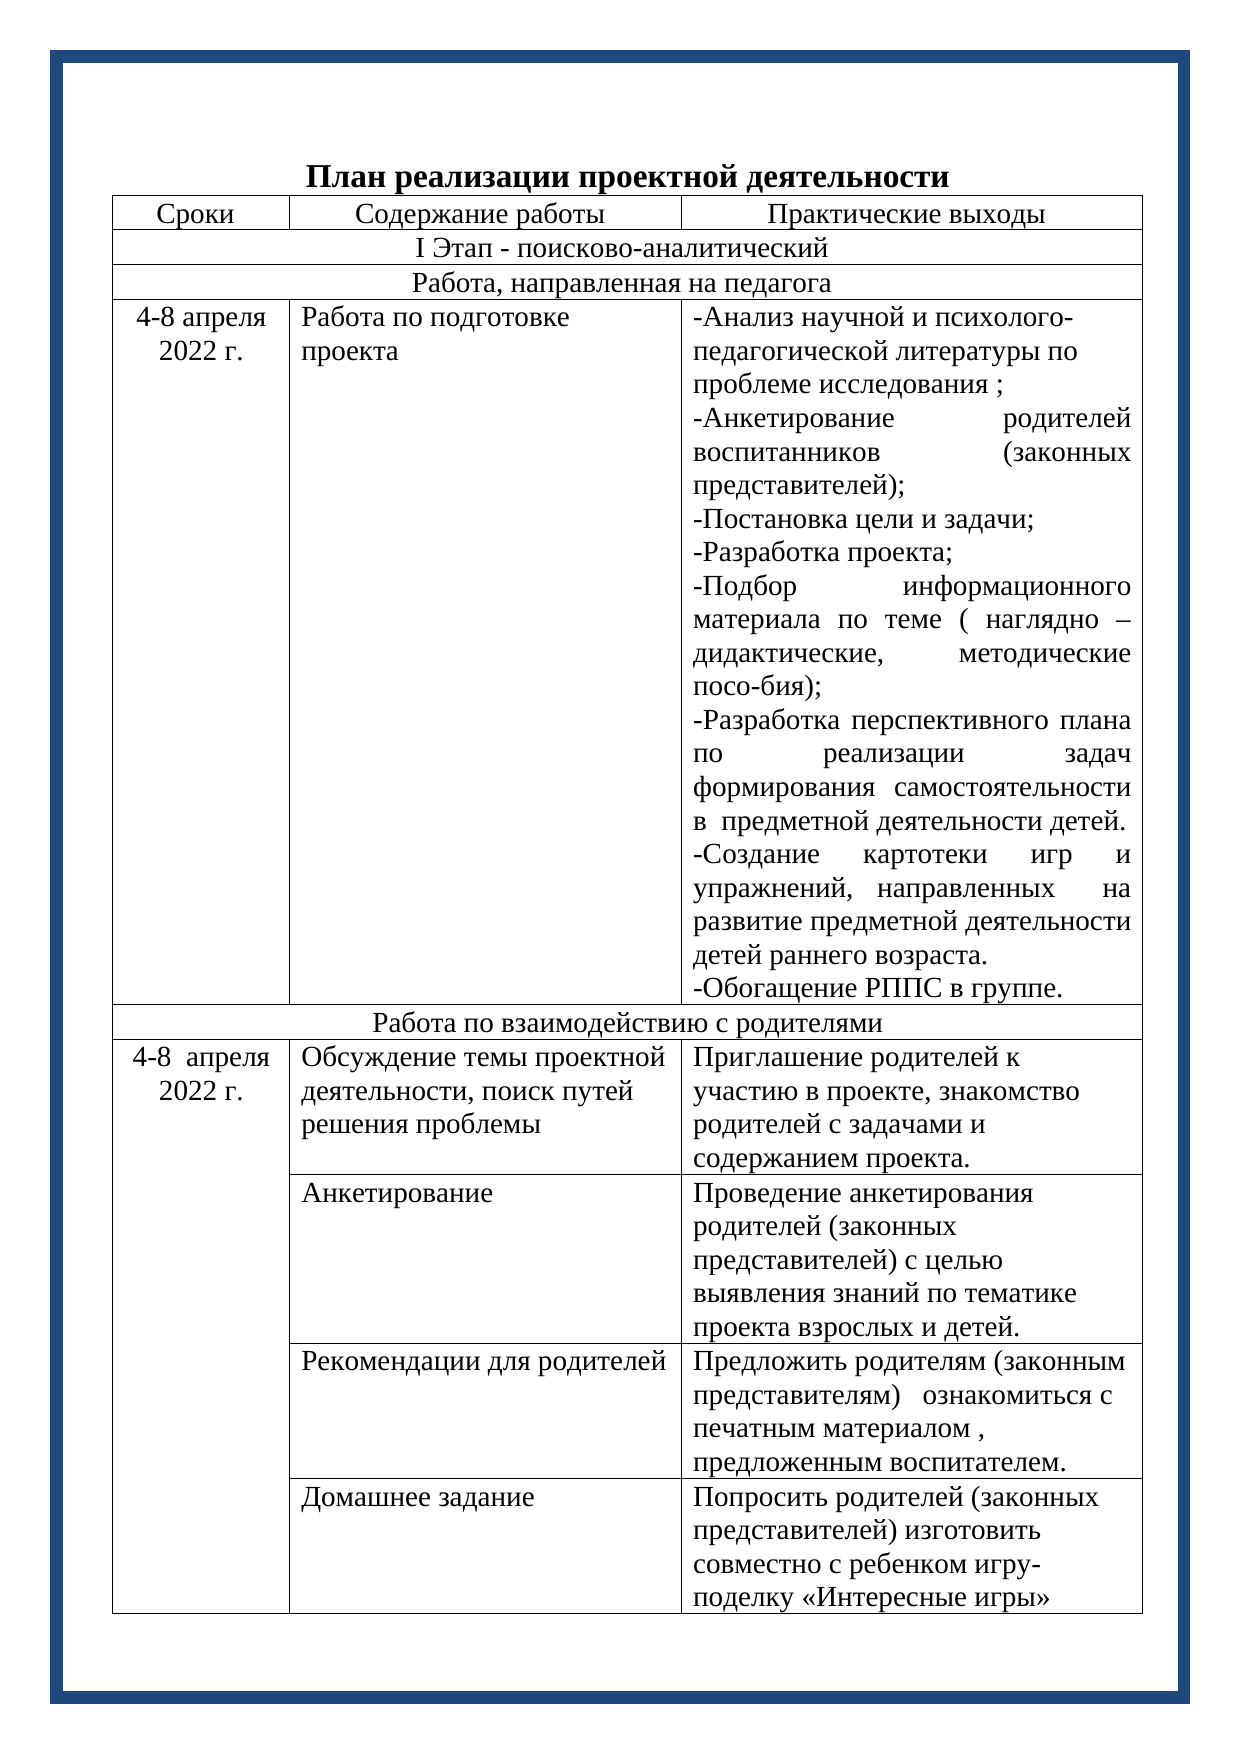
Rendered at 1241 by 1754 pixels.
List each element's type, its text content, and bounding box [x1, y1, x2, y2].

table_cell 4-8 апреля 2022 г. [113, 1040, 289, 1613]
table_cell Работа по подготовке проекта [290, 300, 681, 1004]
table_cell Работа по взаимодействию с родителями [113, 1005, 1142, 1038]
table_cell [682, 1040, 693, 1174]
table_cell Рекомендации для родителей [290, 1344, 681, 1478]
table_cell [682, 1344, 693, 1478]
table_header Содержание работы [290, 196, 681, 229]
table_cell Анкетирование [290, 1175, 681, 1342]
text План реализации проектной деятельности [103, 156, 1152, 195]
table_cell 4-8 апреля 2022 г. [113, 300, 289, 1004]
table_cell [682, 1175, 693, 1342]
table_cell Домашнее задание [290, 1479, 681, 1613]
table_cell -Анализ научной и психолого-педагогической литературы по проблеме исследования ; -Анкетирование родителей воспитанников (законных представителей); -Постановка цели и задачи; -Разработка проекта; -Подбор информационного материала по теме ( наглядно – дидактические, методические посо-бия); -Разработка перспективного плана по реализации задач формирования самостоятельности в предметной деятельности детей. -Создание картотеки игр и упражнений, направленных на развитие предметной деятельности детей раннего возраста. -Обогащение РППС в группе. [682, 300, 1142, 1004]
table_cell Работа, направленная на педагога [113, 265, 1142, 298]
table_cell I Этап - поисково-аналитический [113, 230, 1142, 264]
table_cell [682, 1479, 1142, 1613]
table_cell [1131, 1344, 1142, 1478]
table_header Сроки [113, 196, 289, 229]
table_cell Проведение анкетирования родителей (законных представителей) с целью выявления знаний по тематике проекта взрослых и детей. [957, 1175, 1142, 1342]
table_header Практические выходы [682, 196, 1142, 229]
table_cell Обсуждение темы проектной деятельности, поиск путей решения проблемы [290, 1040, 681, 1174]
table_cell Приглашение родителей к участию в проекте, знакомство родителей с задачами и содержанием проекта. [971, 1040, 1142, 1174]
